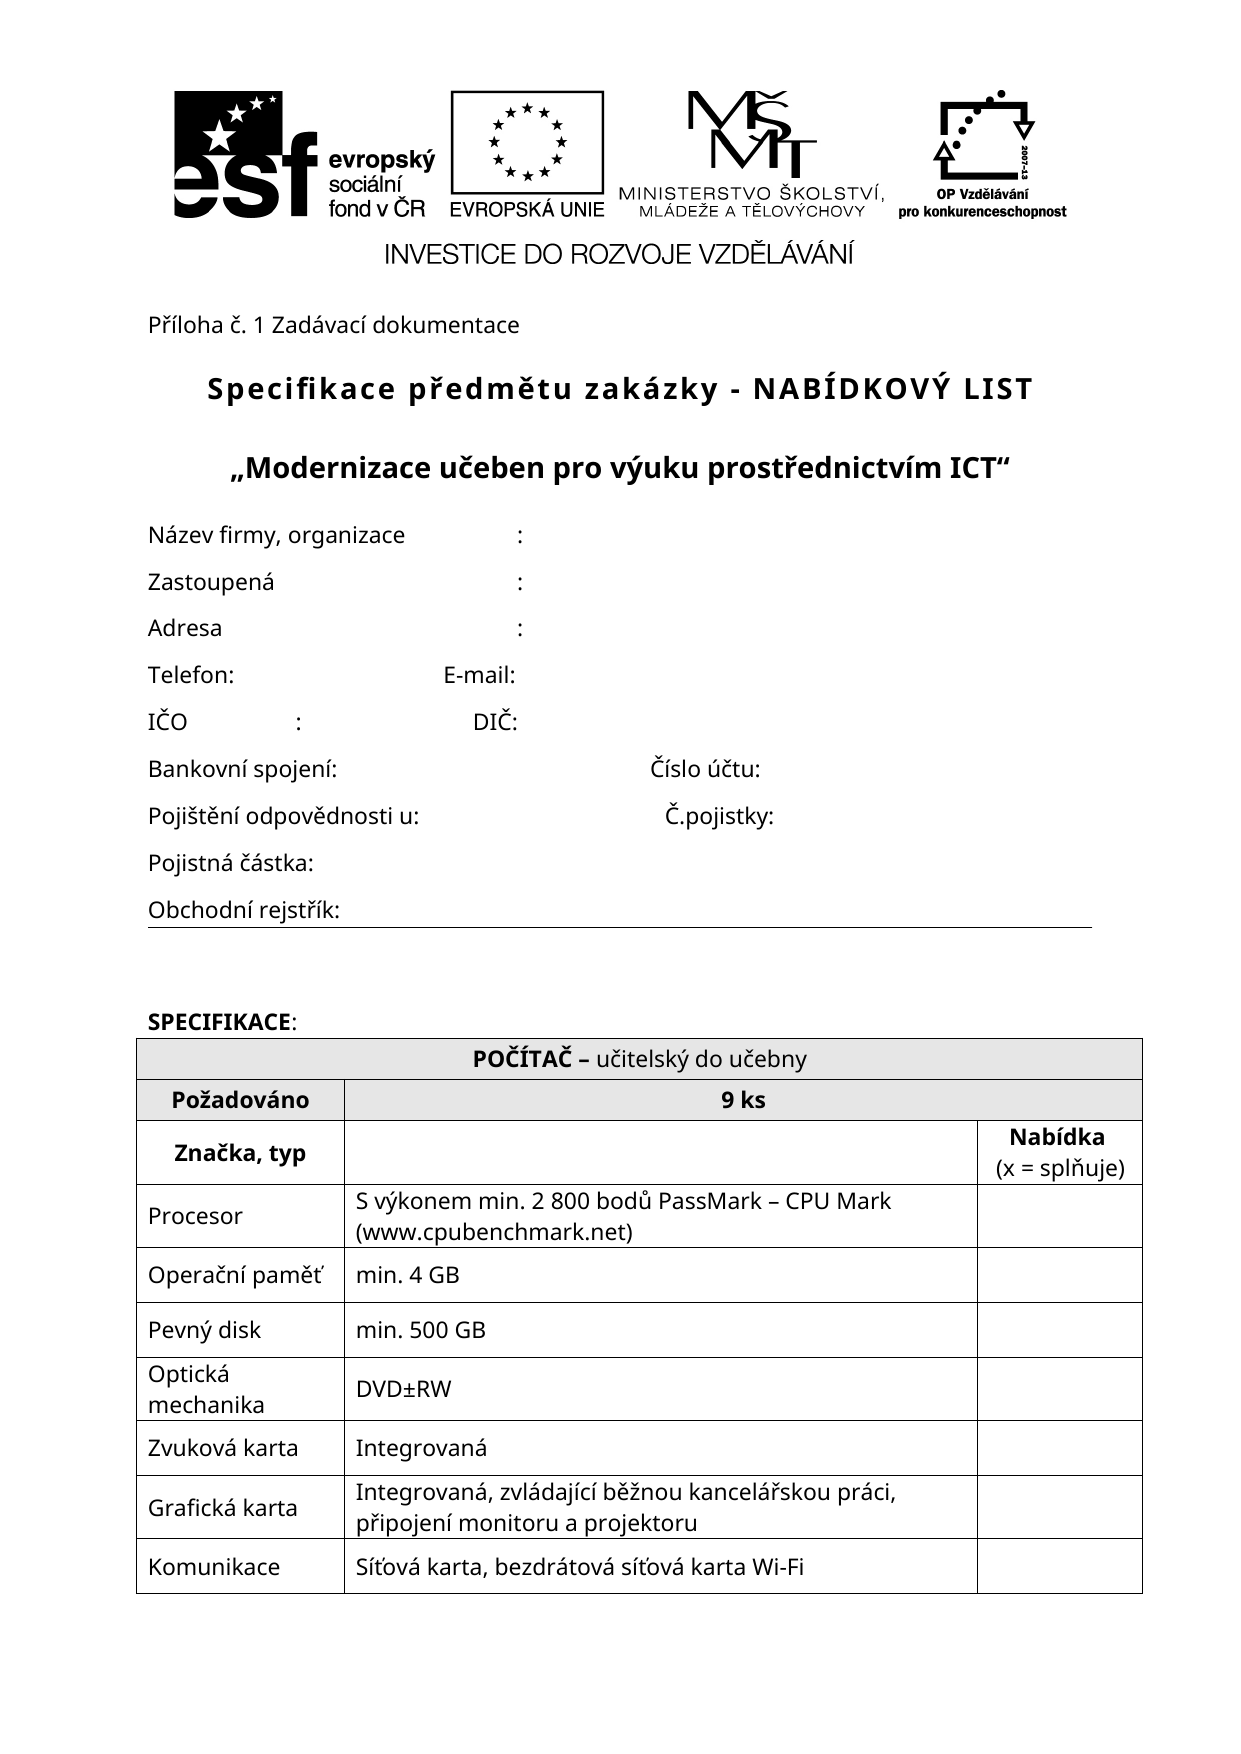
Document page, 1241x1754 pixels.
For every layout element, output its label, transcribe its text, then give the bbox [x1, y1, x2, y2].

text „Modernizace učeben pro výuku prostřednictvím ICT“ [148, 448, 1092, 487]
table_cell Optická mechanika [137, 1358, 344, 1420]
text Název firmy, organizace : [148, 519, 1092, 550]
table_cell Síťová karta, bezdrátová síťová karta Wi-Fi [345, 1539, 977, 1593]
table_cell [345, 1121, 977, 1184]
text Pojistná částka: [148, 847, 1092, 878]
table_cell [978, 1421, 1142, 1475]
table_cell Grafická karta [137, 1476, 344, 1538]
table_cell Procesor [137, 1185, 344, 1247]
table_cell Komunikace [137, 1539, 344, 1593]
table_cell Operační paměť [137, 1248, 344, 1302]
text IČO : DIČ: [148, 706, 1092, 737]
text Pojištění odpovědnosti u: Č.pojistky: [148, 800, 1092, 831]
table_cell Požadováno [137, 1080, 344, 1120]
table_cell [978, 1248, 1142, 1302]
table_cell [978, 1358, 1142, 1420]
table_cell [978, 1185, 1142, 1247]
text Adresa : [148, 612, 1092, 644]
text Příloha č. 1 Zadávací dokumentace [148, 309, 1092, 340]
table_cell Zvuková karta [137, 1421, 344, 1475]
table_cell [978, 1476, 1142, 1538]
table_cell min. 4 GB [345, 1248, 977, 1302]
table_header POČÍTAČ – učitelský do učebny [137, 1039, 1142, 1079]
text Telefon: E-mail: [148, 659, 1092, 691]
table_cell [978, 1539, 1142, 1593]
table_cell Integrovaná [345, 1421, 977, 1475]
table_cell [978, 1303, 1142, 1357]
table_cell DVD±RW [345, 1358, 977, 1420]
table_cell min. 500 GB [345, 1303, 977, 1357]
table_cell Nabídka (x = splňuje) [978, 1121, 1142, 1184]
table_cell S výkonem min. 2 800 bodů PassMark – CPU Mark (www.cpubenchmark.net) [345, 1185, 977, 1247]
text Zastoupená : [148, 566, 1092, 597]
table_cell Značka, typ [137, 1121, 344, 1184]
picture [147, 73, 1094, 281]
text Bankovní spojení: Číslo účtu: [148, 753, 1092, 784]
text Specifikace předmětu zakázky - NABÍDKOVÝ LIST [148, 368, 1092, 408]
table_cell Pevný disk [137, 1303, 344, 1357]
text SPECIFIKACE: [148, 975, 1092, 1037]
text Obchodní rejstřík: [148, 894, 1092, 927]
table_cell 9 ks [345, 1080, 1142, 1120]
table_cell Integrovaná, zvládající běžnou kancelářskou práci, připojení monitoru a projektoru [345, 1476, 977, 1538]
